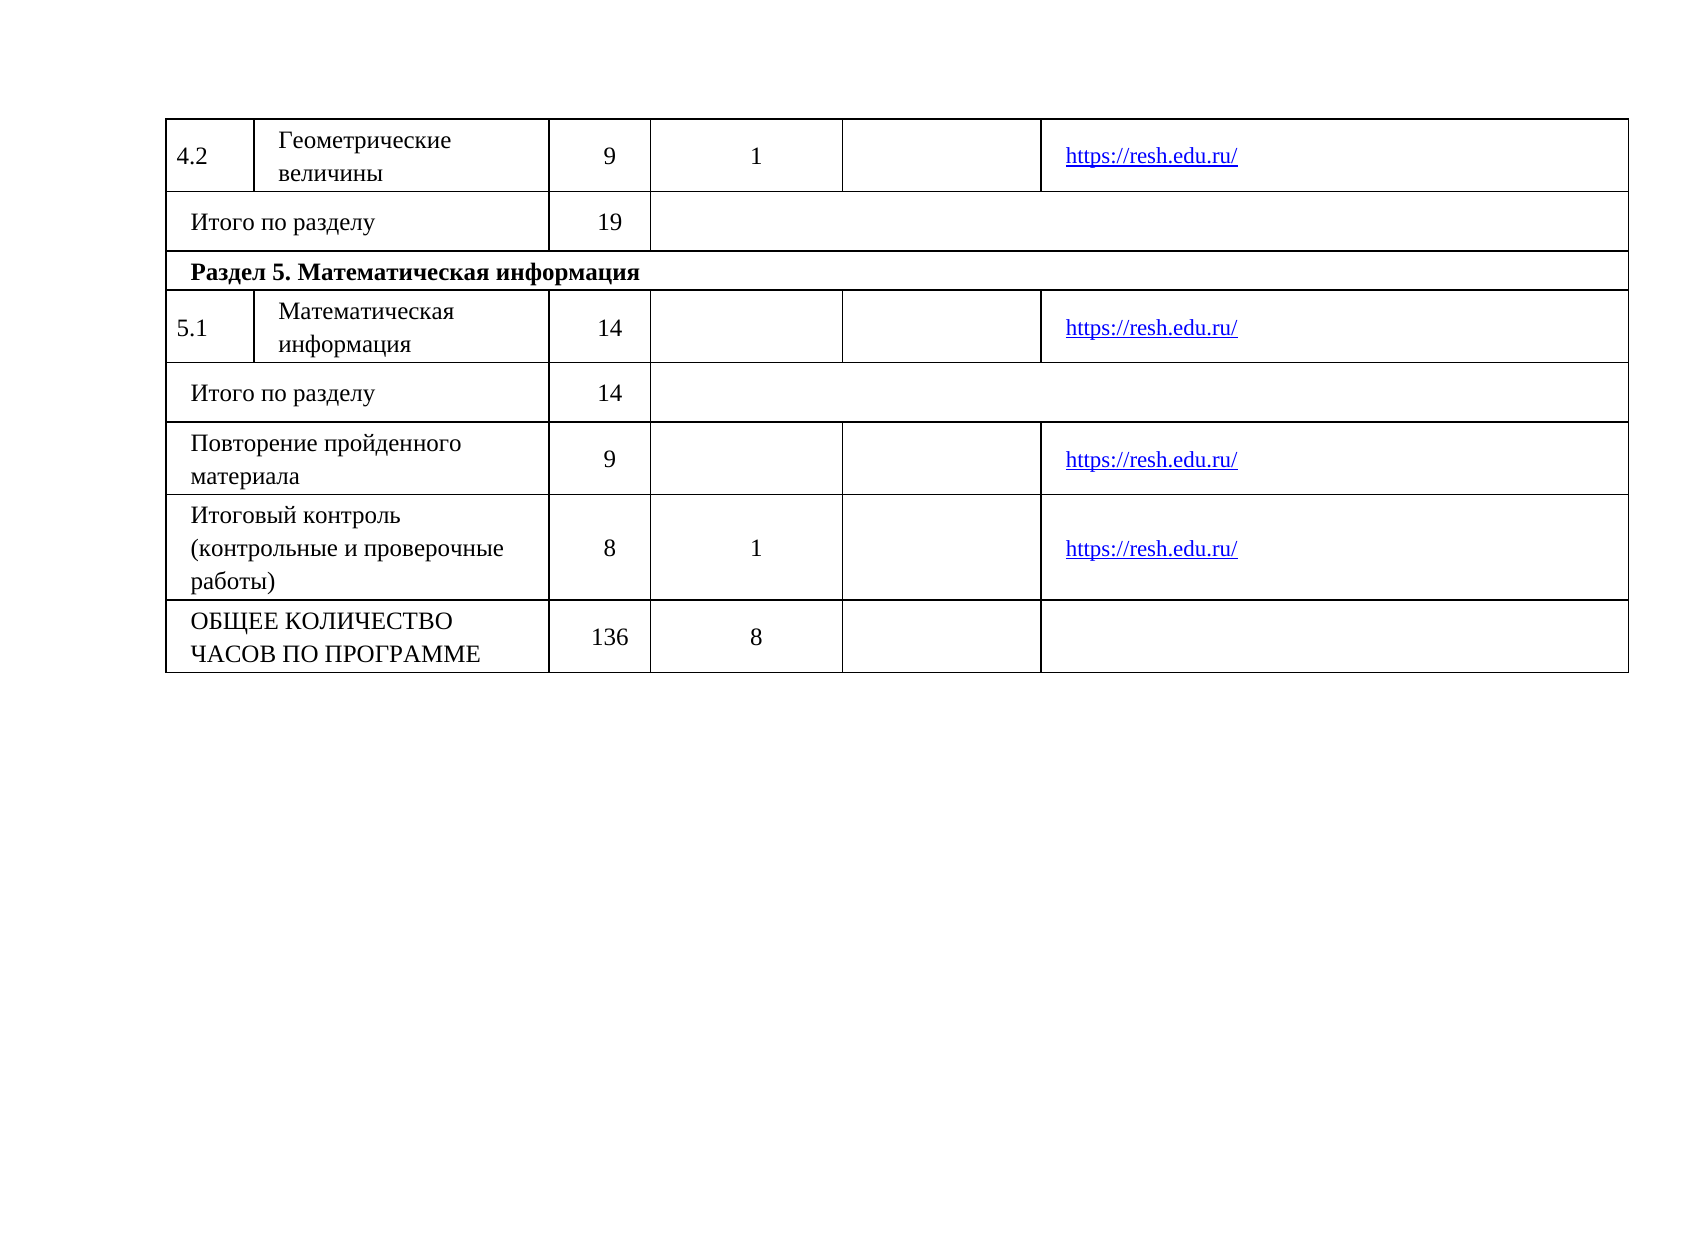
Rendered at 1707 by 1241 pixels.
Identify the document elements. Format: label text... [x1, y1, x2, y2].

table_cell [843, 601, 1040, 671]
table_cell [651, 192, 1628, 250]
table_cell Итоговый контроль (контрольные и проверочные работы) [167, 495, 548, 599]
table_cell [651, 291, 842, 362]
table_cell 1 [651, 495, 842, 599]
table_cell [1042, 120, 1628, 191]
table_cell [651, 423, 842, 494]
table_cell 9 [550, 120, 650, 191]
table_cell https://resh.edu.ru/ [1042, 423, 1628, 494]
table_cell Повторение пройденного материала [167, 423, 548, 494]
table_cell Математическая информация [255, 291, 548, 362]
table_cell [843, 423, 1040, 494]
table_cell 8 [550, 495, 650, 599]
table_cell 14 [550, 291, 650, 362]
table_cell Геометрические величины [255, 120, 548, 191]
table_cell Раздел 5. Математическая информация [167, 252, 1628, 289]
table_cell 1 [651, 120, 842, 191]
table_cell ОБЩЕЕ КОЛИЧЕСТВО ЧАСОВ ПО ПРОГРАММЕ [167, 601, 548, 671]
table_cell https://resh.edu.ru/ [1042, 495, 1628, 599]
table_cell 4.2 [167, 120, 253, 191]
table_cell 14 [550, 363, 650, 421]
table_cell https://resh.edu.ru/ [1042, 291, 1628, 362]
table_cell 136 [550, 601, 650, 671]
table_cell [651, 363, 1628, 421]
table_cell Итого по разделу [167, 192, 548, 250]
table_cell [1042, 601, 1628, 671]
table_cell 8 [651, 601, 842, 671]
table_cell [843, 120, 1040, 191]
table_cell 9 [550, 423, 650, 494]
table_cell 19 [550, 192, 650, 250]
table_cell Итого по разделу [167, 363, 548, 421]
table_cell 5.1 [167, 291, 253, 362]
table_cell [843, 291, 1040, 362]
table_cell [843, 495, 1040, 599]
